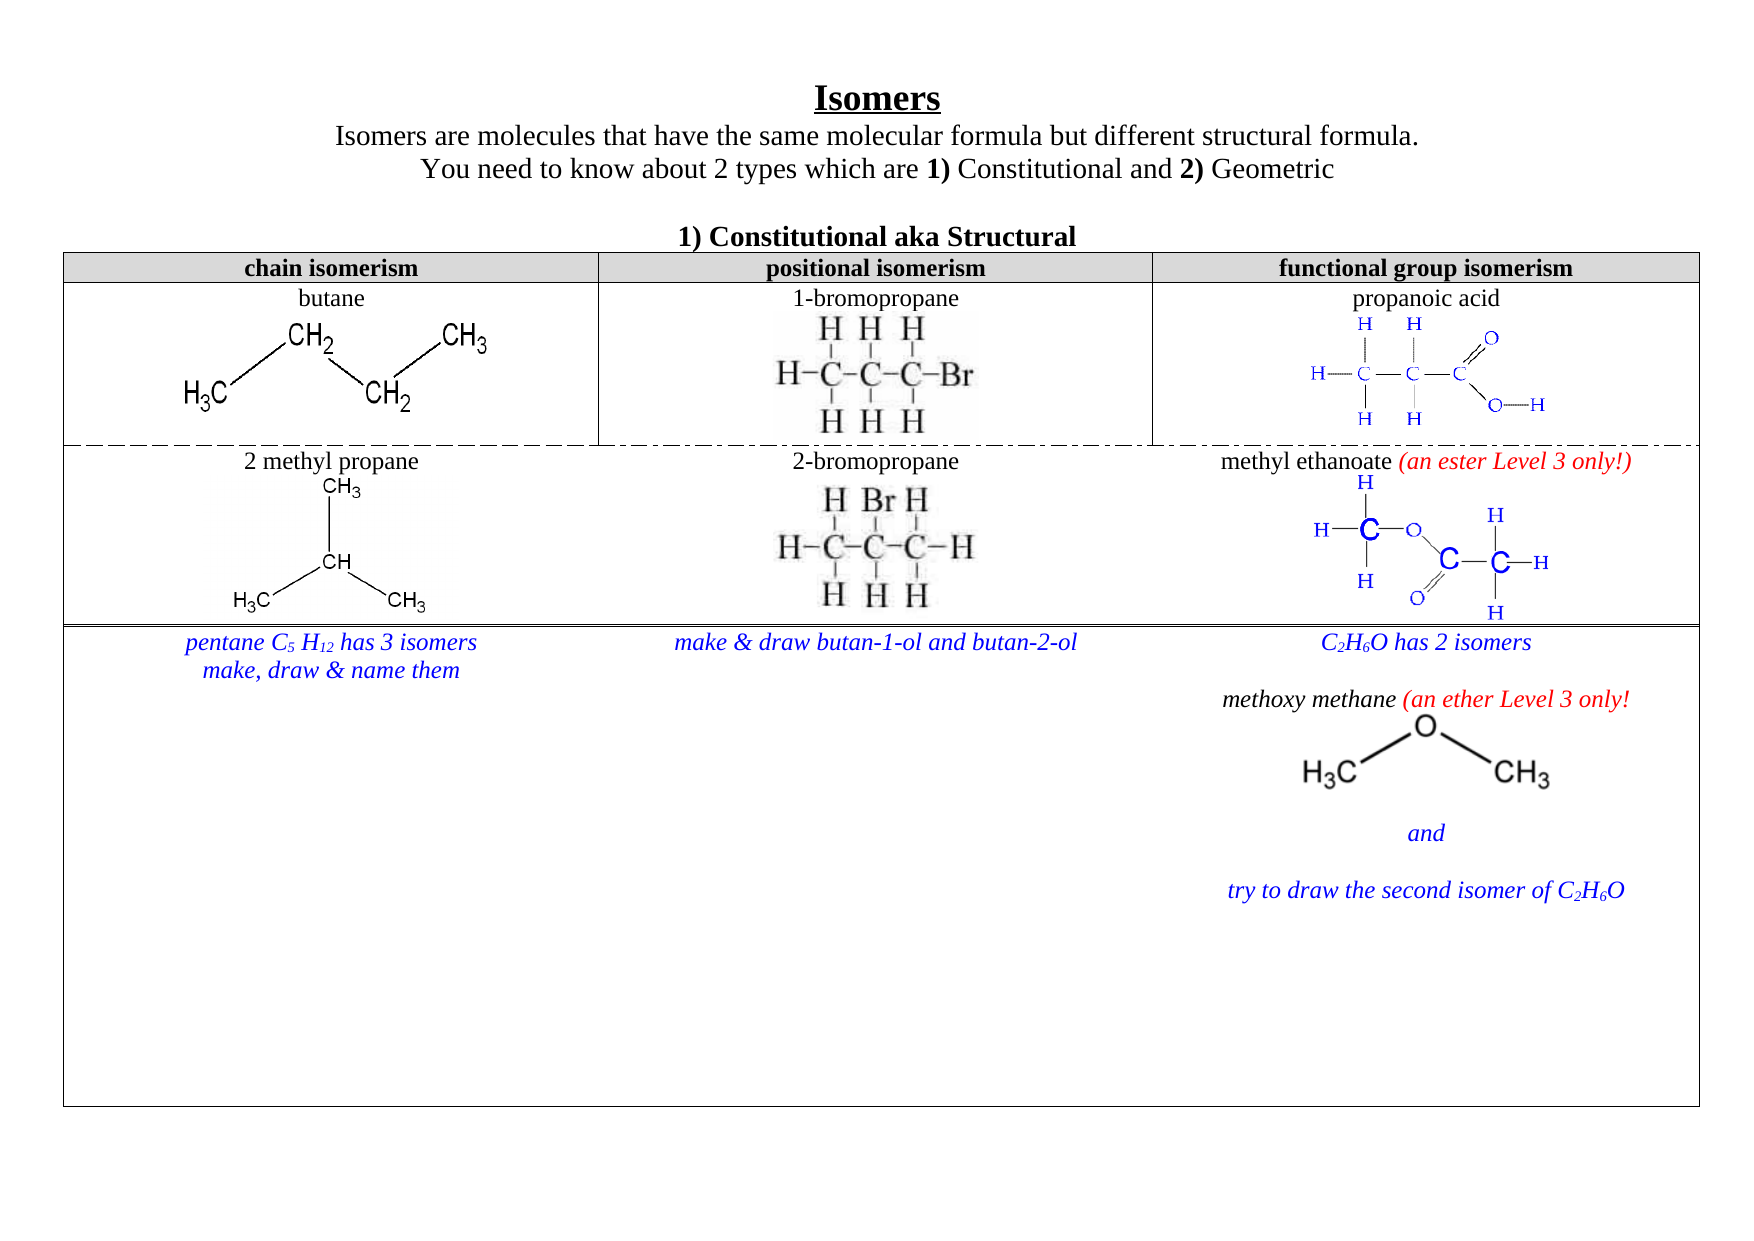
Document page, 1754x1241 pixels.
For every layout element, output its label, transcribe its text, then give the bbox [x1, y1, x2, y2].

picture [203, 475, 460, 620]
table_cell 2-bromopropane [599, 445, 1153, 623]
picture [1313, 475, 1549, 620]
table_header positional isomerism [599, 253, 1152, 282]
table_cell pentane C5 H12 has 3 isomers make, draw & name them [64, 627, 599, 1106]
picture [1305, 311, 1548, 433]
picture [772, 311, 980, 440]
table_cell 2 methyl propane [64, 445, 599, 623]
table_header chain isomerism [64, 253, 598, 282]
table_cell make & draw butan-1-ol and butan-2-ol [599, 627, 1153, 1106]
text You need to know about 2 types which are 1) Constitutional and 2) Geometric [75, 152, 1679, 185]
table_cell methyl ethanoate (an ester Level 3 only!) [1153, 445, 1699, 623]
table_cell butane [64, 283, 598, 445]
picture [1301, 712, 1551, 790]
text 1) Constitutional aka Structural [75, 219, 1679, 252]
text Isomers [75, 75, 1679, 118]
picture [169, 311, 494, 416]
table_header functional group isomerism [1153, 253, 1699, 282]
table_cell C2H6O has 2 isomers methoxy methane (an ether Level 3 only! and try to draw the second isomer of C2H6O [1153, 627, 1699, 1106]
table_cell propanoic acid [1153, 283, 1699, 445]
picture [773, 475, 979, 624]
table_cell 1-bromopropane [599, 283, 1152, 445]
text Isomers are molecules that have the same molecular formula but different structural formula. [75, 118, 1679, 152]
